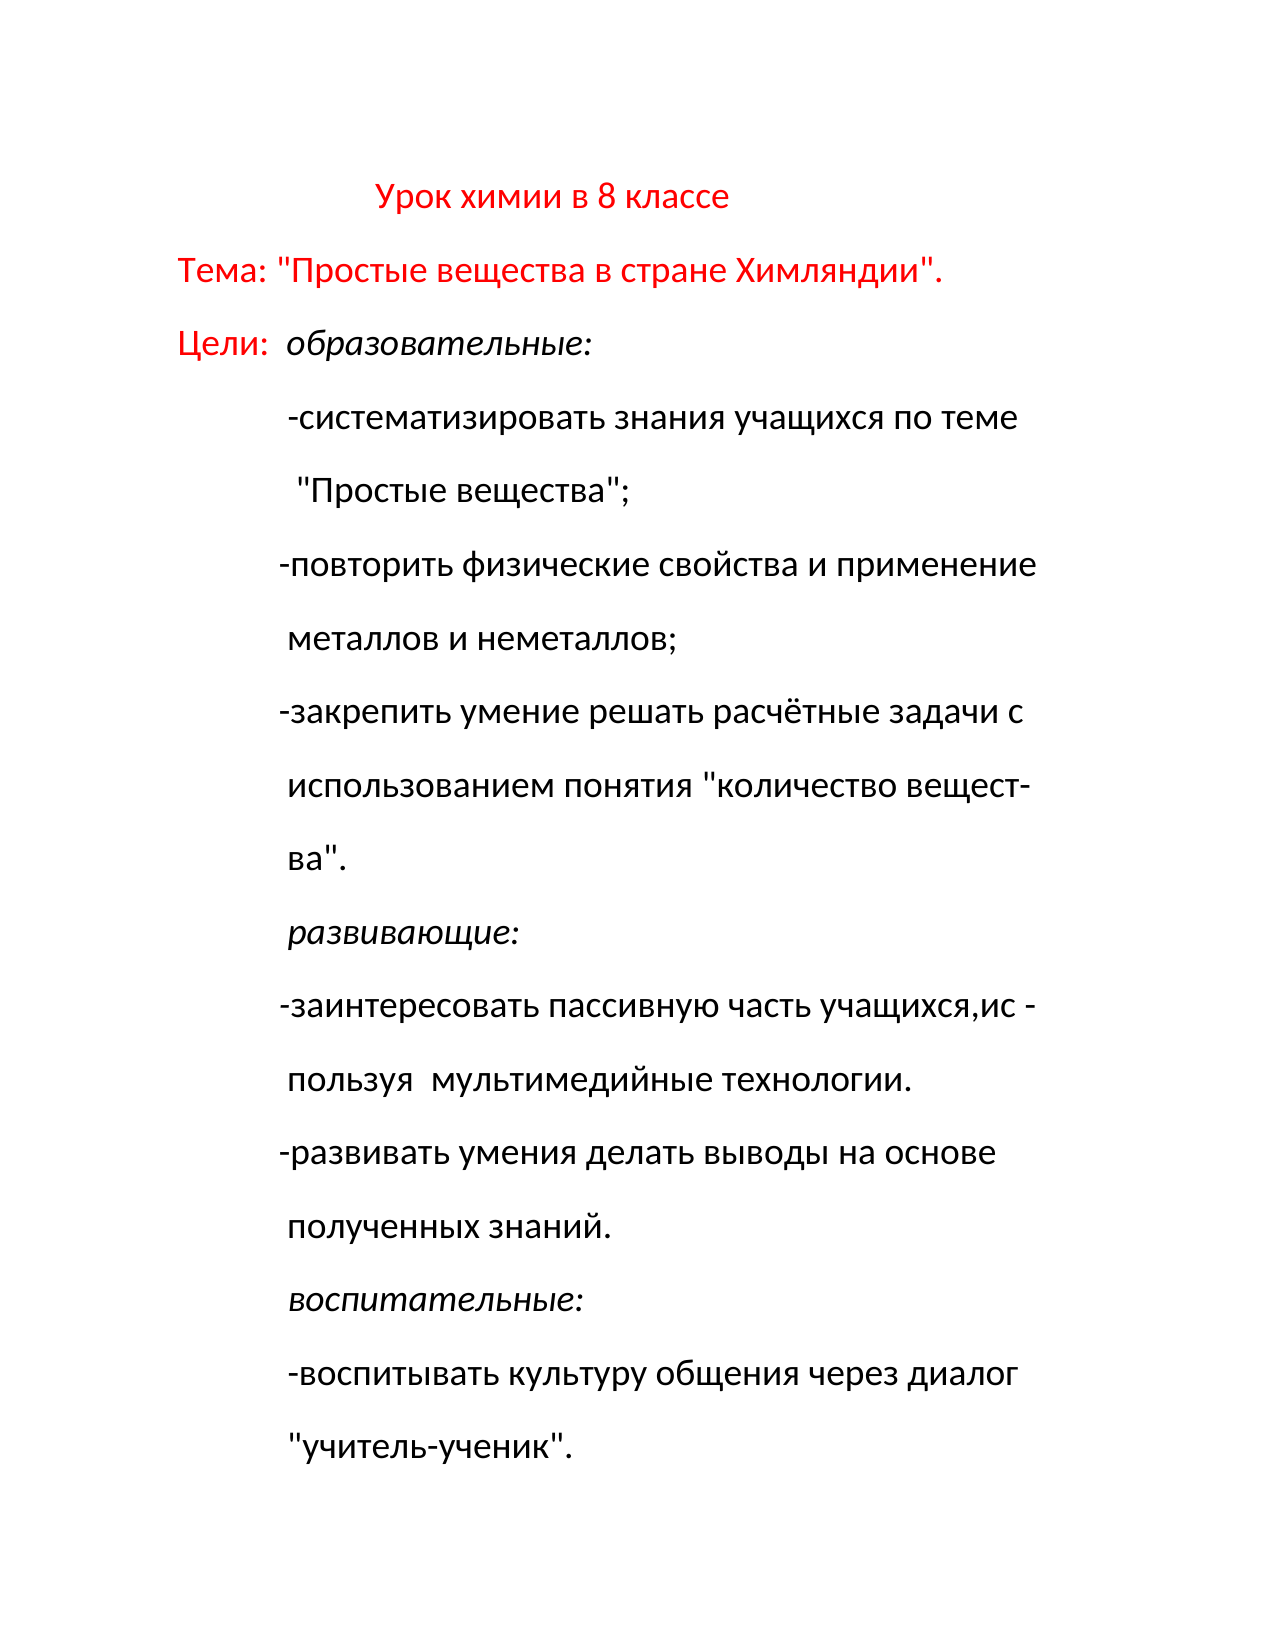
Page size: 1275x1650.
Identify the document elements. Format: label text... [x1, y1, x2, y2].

text Урок химии в 8 классе [177, 172, 1186, 218]
text Цели: образовательные: [177, 319, 1186, 365]
text ва". [177, 834, 1186, 880]
text использованием понятия "количество вещест- [177, 761, 1186, 806]
text -повторить физические свойства и применение [177, 540, 1186, 586]
text воспитательные: [177, 1275, 1186, 1321]
text пользуя мультимедийные технологии. [177, 1055, 1186, 1101]
text -развивать умения делать выводы на основе [177, 1128, 1186, 1174]
text "Простые вещества"; [177, 466, 1186, 512]
text Тема: "Простые вещества в стране Химляндии". [177, 246, 1186, 292]
text -систематизировать знания учащихся по теме [177, 393, 1186, 439]
text -воспитывать культуру общения через диалог [177, 1349, 1186, 1395]
text -закрепить умение решать расчётные задачи с [177, 687, 1186, 733]
text -заинтересовать пассивную часть учащихся,ис - [177, 981, 1186, 1027]
text полученных знаний. [177, 1202, 1186, 1248]
text металлов и неметаллов; [177, 613, 1186, 659]
text развивающие: [177, 908, 1186, 953]
text "учитель-ученик". [177, 1422, 1186, 1468]
